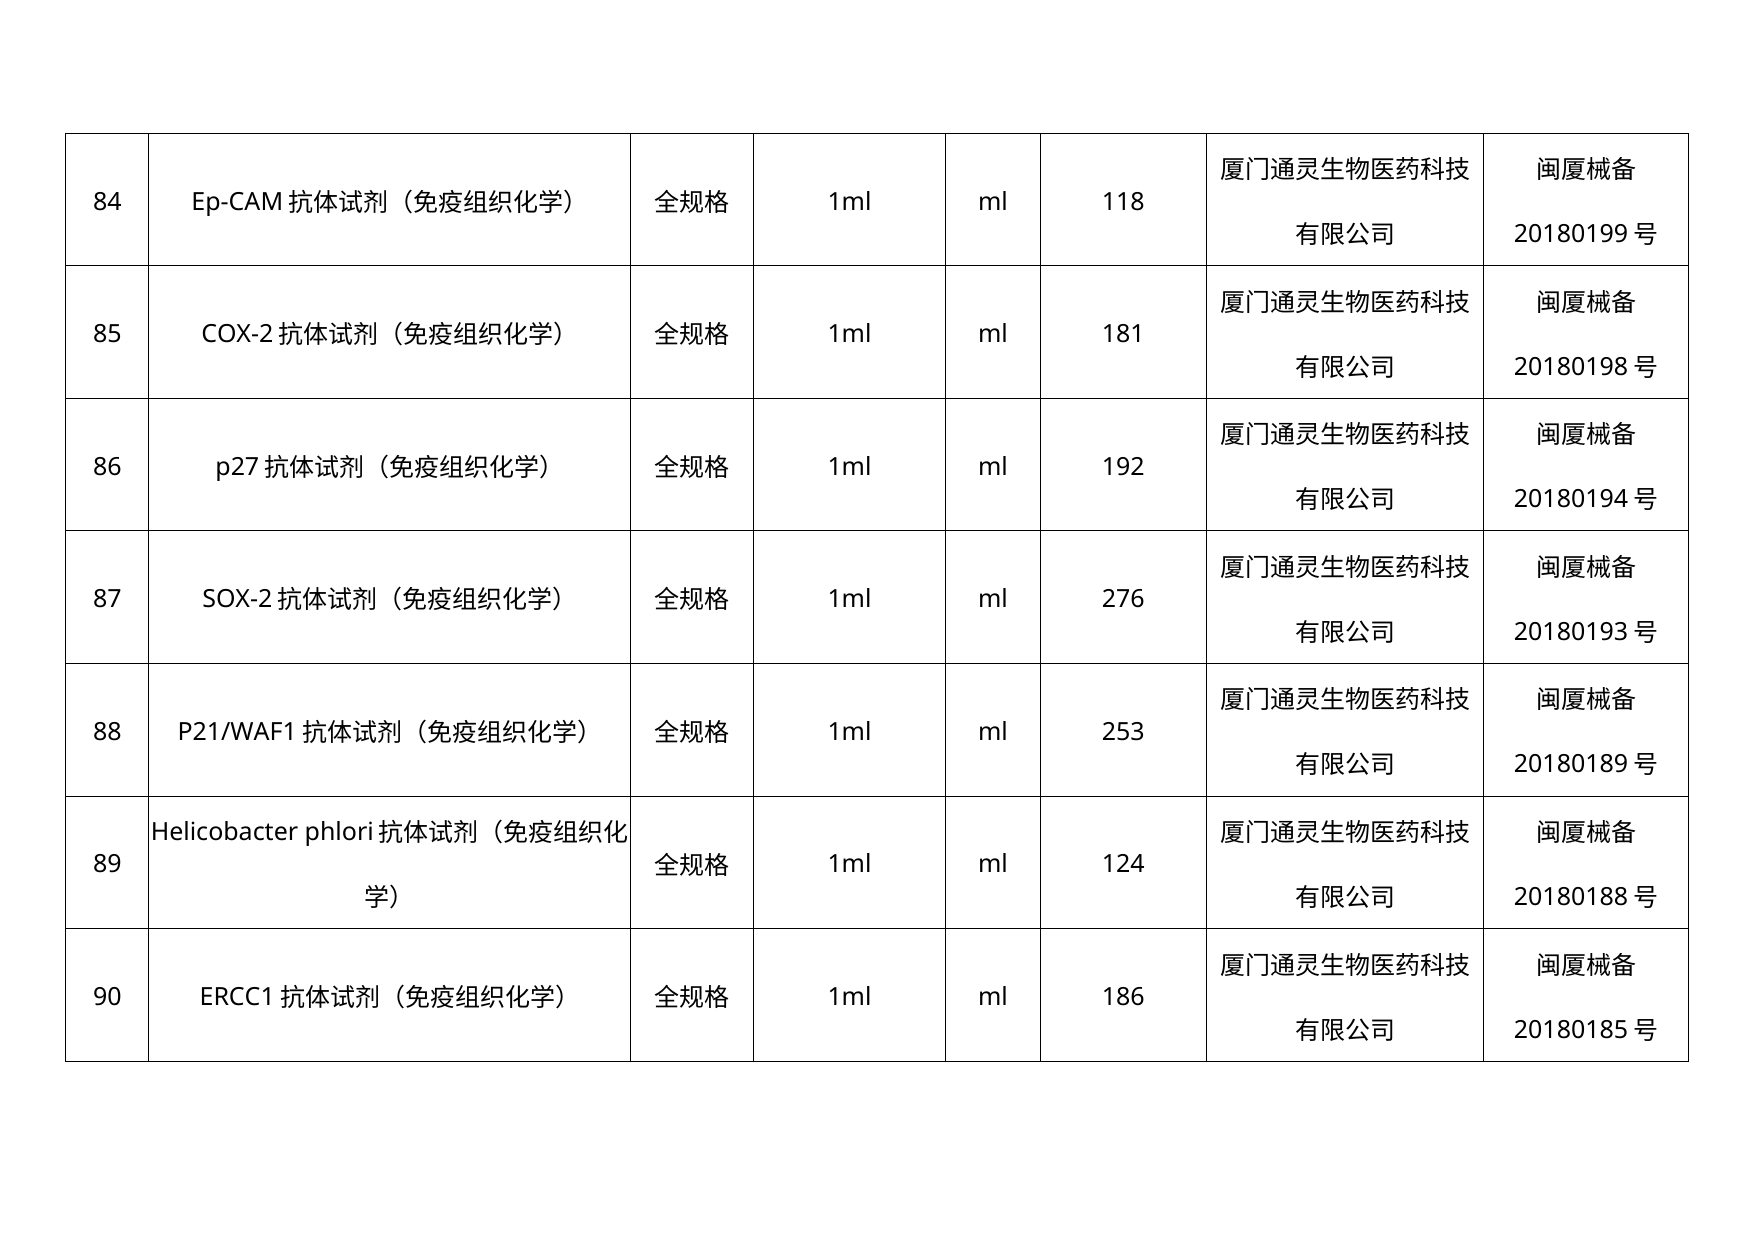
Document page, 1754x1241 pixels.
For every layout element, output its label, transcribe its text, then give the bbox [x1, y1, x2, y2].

table_cell 全规格 [631, 399, 753, 530]
table_cell 192 [1041, 399, 1206, 530]
table_cell 1ml [754, 399, 945, 530]
table_cell 厦门通灵生物医药科技有限公司 [1207, 664, 1483, 796]
table_cell 90 [66, 929, 148, 1061]
table_cell SOX-2抗体试剂（免疫组织化学） [149, 531, 630, 663]
table_cell 闽厦械备20180185号 [1484, 929, 1688, 1061]
table_cell 全规格 [631, 664, 753, 796]
table_cell 276 [1041, 531, 1206, 663]
table_cell ml [946, 134, 1040, 265]
table_cell 闽厦械备20180198号 [1484, 266, 1688, 398]
table_cell ml [946, 399, 1040, 530]
table_cell 1ml [754, 929, 945, 1061]
table_cell 厦门通灵生物医药科技有限公司 [1207, 399, 1483, 530]
table_cell 全规格 [631, 266, 753, 398]
table_cell 厦门通灵生物医药科技有限公司 [1207, 929, 1483, 1061]
table_cell 全规格 [631, 797, 753, 928]
table_cell 全规格 [631, 134, 753, 265]
table_cell 253 [1041, 664, 1206, 796]
table_cell 124 [1041, 797, 1206, 928]
table_cell 89 [66, 797, 148, 928]
table_cell ml [946, 266, 1040, 398]
table_cell 1ml [754, 797, 945, 928]
table_cell 闽厦械备20180194号 [1484, 399, 1688, 530]
table_cell 84 [66, 134, 148, 265]
table_cell p27抗体试剂（免疫组织化学） [149, 399, 630, 530]
table_cell 118 [1041, 134, 1206, 265]
table_cell 闽厦械备20180188号 [1484, 797, 1688, 928]
table_cell ml [946, 531, 1040, 663]
table_cell ERCC1抗体试剂（免疫组织化学） [149, 929, 630, 1061]
table_cell 181 [1041, 266, 1206, 398]
table_cell COX-2抗体试剂（免疫组织化学） [149, 266, 630, 398]
table_cell 87 [66, 531, 148, 663]
table_cell 186 [1041, 929, 1206, 1061]
table_cell 闽厦械备20180193号 [1484, 531, 1688, 663]
table_cell 全规格 [631, 929, 753, 1061]
table_cell Ep-CAM抗体试剂（免疫组织化学） [149, 134, 630, 265]
table_cell 厦门通灵生物医药科技有限公司 [1207, 797, 1483, 928]
table_cell 1ml [754, 664, 945, 796]
table_cell 86 [66, 399, 148, 530]
table_cell P21/WAF1抗体试剂（免疫组织化学） [149, 664, 630, 796]
table_cell 85 [66, 266, 148, 398]
table_cell 闽厦械备20180199号 [1484, 134, 1688, 265]
table_cell 厦门通灵生物医药科技有限公司 [1207, 134, 1483, 265]
table_cell ml [946, 664, 1040, 796]
table_cell 88 [66, 664, 148, 796]
table_cell Helicobacter phlori抗体试剂（免疫组织化学） [149, 797, 630, 928]
table_cell 1ml [754, 531, 945, 663]
table_cell 全规格 [631, 531, 753, 663]
table_cell 闽厦械备20180189号 [1484, 664, 1688, 796]
table_cell 厦门通灵生物医药科技有限公司 [1207, 266, 1483, 398]
table_cell 1ml [754, 266, 945, 398]
table_cell ml [946, 797, 1040, 928]
table_cell ml [946, 929, 1040, 1061]
table_cell 1ml [754, 134, 945, 265]
table_cell 厦门通灵生物医药科技有限公司 [1207, 531, 1483, 663]
